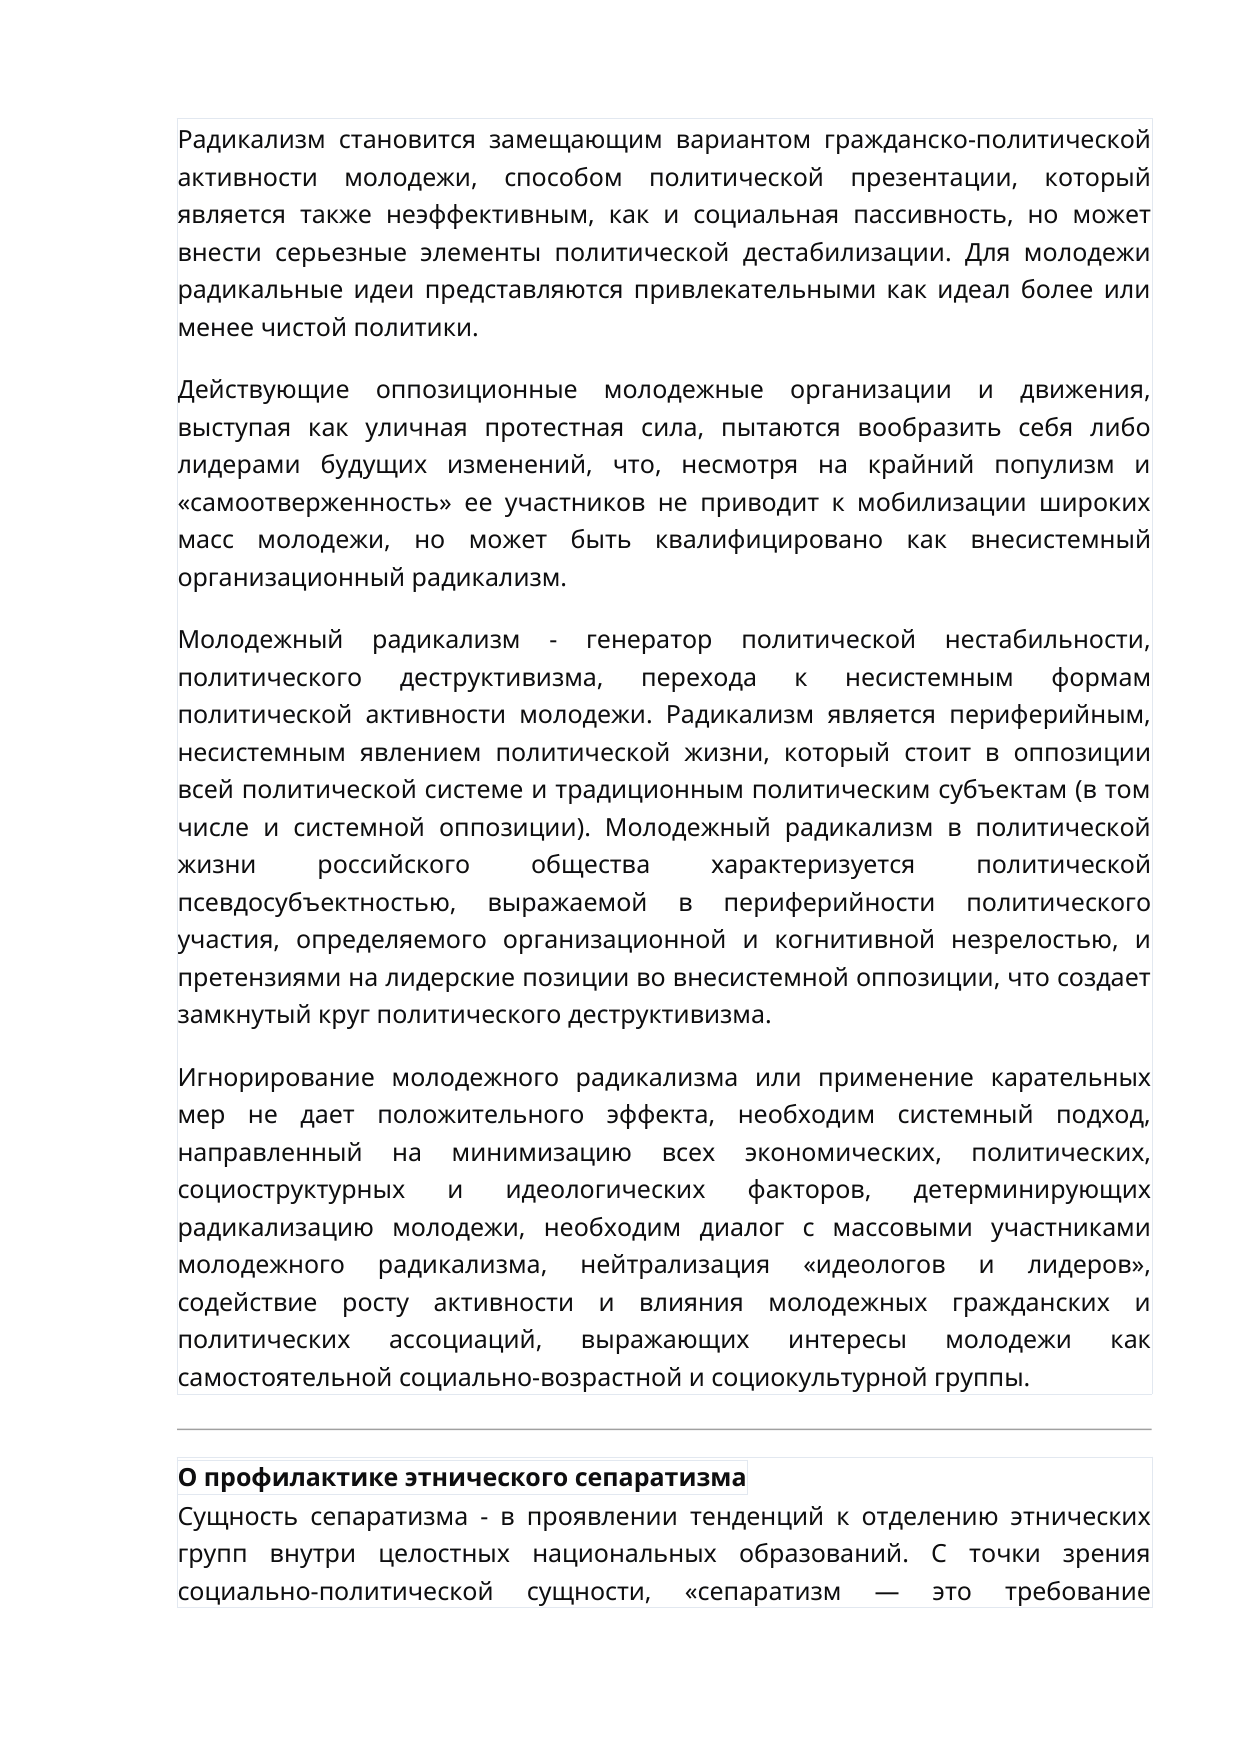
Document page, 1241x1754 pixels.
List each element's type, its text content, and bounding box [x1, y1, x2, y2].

text Радикализм становится замещающим вариантом гражданско-политической активности молодежи, способом политической презентации, который является также неэффективным, как и социальная пассивность, но может внести серьезные элементы политической дестабилизации. Для молодежи радикальные идеи представляются привлекательными как идеал более или менее чистой политики. [178, 119, 1152, 344]
text О профилактике этнического сепаратизма [178, 1458, 1152, 1494]
text Действующие оппозиционные молодежные организации и движения, выступая как уличная протестная сила, пытаются вообразить себя либо лидерами будущих изменений, что, несмотря на крайний популизм и «самоотверженность» ее участников не приводит к мобилизации широких масс молодежи, но может быть квалифицировано как внесистемный организационный радикализм. [178, 368, 1152, 594]
text Молодежный радикализм - генератор политической нестабильности, политического деструктивизма, перехода к несистемным формам политической активности молодежи. Радикализм является периферийным, несистемным явлением политической жизни, который стоит в оппозиции всей политической системе и традиционным политическим субъектам (в том числе и системной оппозиции). Молодежный радикализм в политической жизни российского общества характеризуется политической псевдосубъектностью, выражаемой в периферийности политического участия, определяемого организационной и когнитивной незрелостью, и претензиями на лидерские позиции во внесистемной оппозиции, что создает замкнутый круг политического деструктивизма. [178, 618, 1152, 1031]
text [178, 1494, 1152, 1607]
text Игнорирование молодежного радикализма или применение карательных мер не дает положительного эффекта, необходим системный подход, направленный на минимизацию всех экономических, политических, социоструктурных и идеологических факторов, детерминирующих радикализацию молодежи, необходим диалог с массовыми участниками молодежного радикализма, нейтрализация «идеологов и лидеров», содействие росту активности и влияния молодежных гражданских и политических ассоциаций, выражающих интересы молодежи как самостоятельной социально-возрастной и социокультурной группы. [178, 1056, 1152, 1394]
